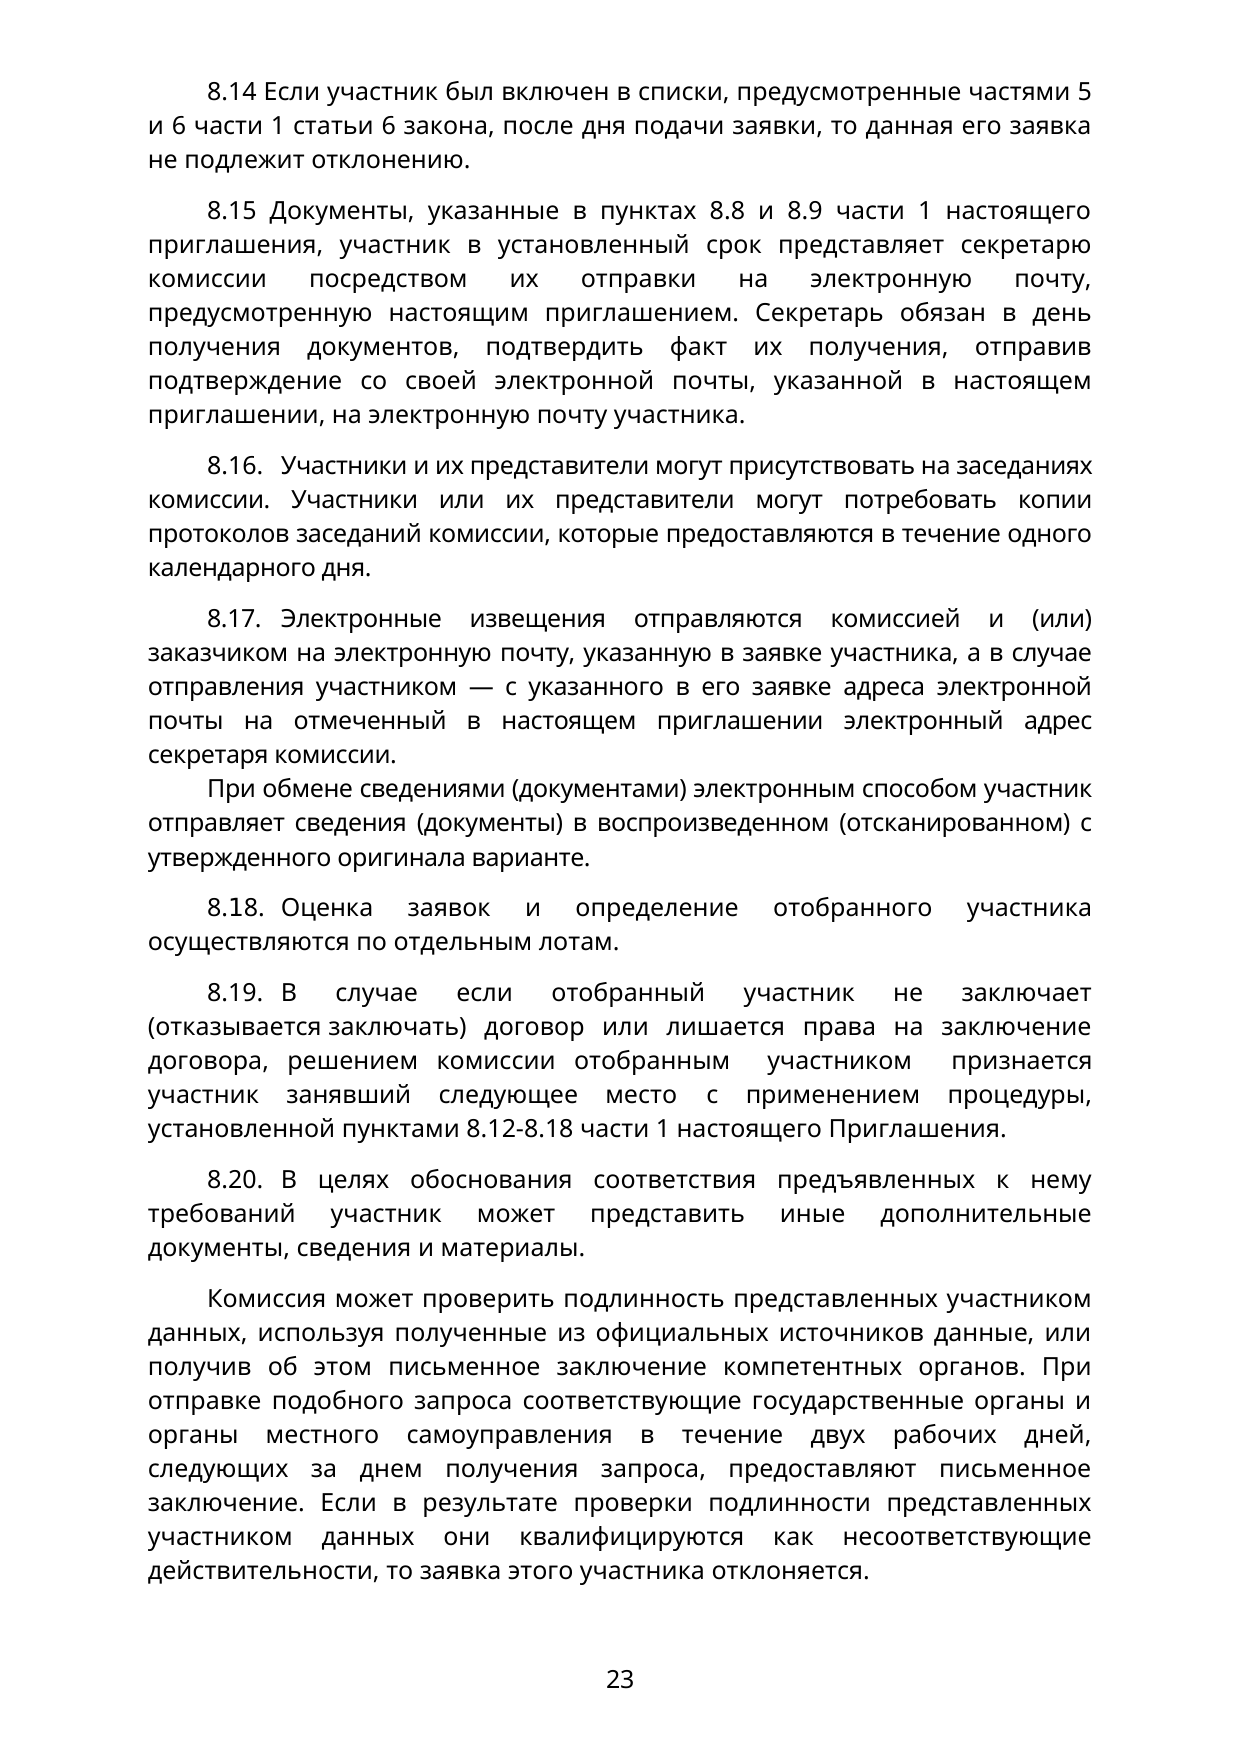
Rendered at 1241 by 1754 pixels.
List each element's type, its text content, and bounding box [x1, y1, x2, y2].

text 8.20. В целях обоснования соответствия предъявленных к нему требований участник может представить иные дополнительные документы, сведения и материалы. [148, 1162, 1092, 1264]
text 8.14 Если участник был включен в списки, предусмотренные частями 5 и 6 части 1 статьи 6 закона, после дня подачи заявки, то данная его заявка не подлежит отклонению. [148, 74, 1092, 176]
text 8.18. Оценка заявок и определение отобранного участника осуществляются по отдельным лотам. [148, 890, 1092, 958]
text При обмене сведениями (документами) электронным способом участник отправляет сведения (документы) в воспроизведенном (отсканированном) с утвержденного оригинала варианте. [148, 771, 1092, 873]
text 8.15 Документы, указанные в пунктах 8.8 и 8.9 части 1 настоящего приглашения, участник в установленный срок представляет секретарю комиссии посредством их отправки на электронную почту, предусмотренную настоящим приглашением. Секретарь обязан в день получения документов, подтвердить факт их получения, отправив подтверждение со своей электронной почты, указанной в настоящем приглашении, на электронную почту участника. [148, 193, 1092, 431]
text 8.16. Участники и их представители могут присутствовать на заседаниях комиссии. Участники или их представители могут потребовать копии протоколов заседаний комиссии, которые предоставляются в течение одного календарного дня. [148, 448, 1092, 584]
text 8.19. В случае если отобранный участник не заключает (отказывается заключать) договор или лишается права на заключение договора, решением комиссии отобранным участником признается участник занявший следующее место с применением процедуры, установленной пунктами 8.12-8.18 части 1 настоящего Приглашения. [148, 975, 1092, 1145]
text Комиссия может проверить подлинность представленных участником данных, используя полученные из официальных источников данные, или получив об этом письменное заключение компетентных органов. При отправке подобного запроса соответствующие государственные органы и органы местного самоуправления в течение двух рабочих дней, следующих за днем получения запроса, предоставляют письменное заключение. Если в результате проверки подлинности представленных участником данных они квалифицируются как несоответствующие действительности, то заявка этого участника отклоняется. [148, 1281, 1092, 1587]
text 8.17. Электронные извещения отправляются комиссией и (или) заказчиком на электронную почту, указанную в заявке участника, а в случае отправления участником — с указанного в его заявке адреса электронной почты на отмеченный в настоящем приглашении электронный адрес секретаря комиссии. [148, 601, 1092, 771]
